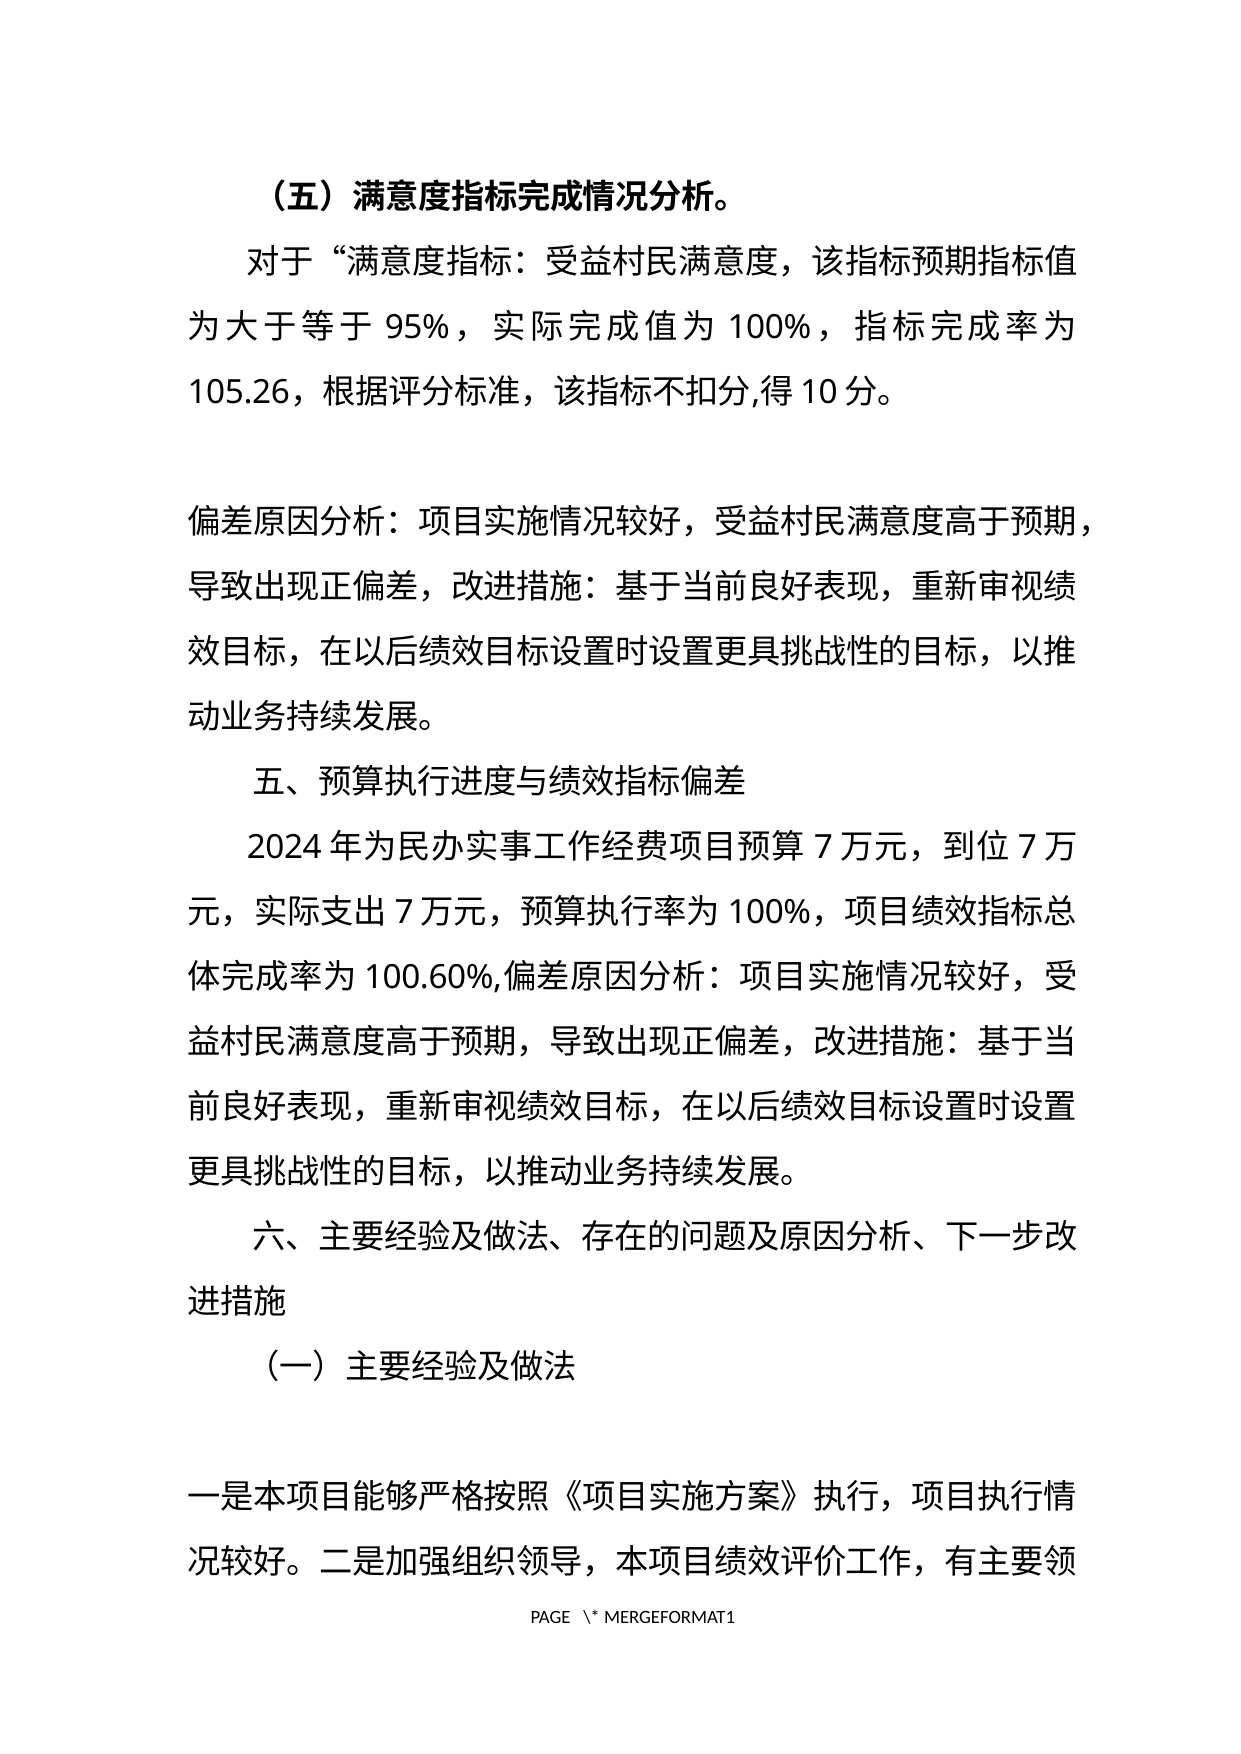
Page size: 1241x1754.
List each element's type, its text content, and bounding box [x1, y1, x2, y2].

text （五）满意度指标完成情况分析。 [187, 162, 1078, 227]
text 对于“满意度指标：受益村民满意度，该指标预期指标值为大于等于95%，实际完成值为100%，指标完成率为105.26，根据评分标准，该指标不扣分,得10分。 偏差原因分析：项目实施情况较好，受益村民满意度高于预期，导致出现正偏差，改进措施：基于当前良好表现，重新审视绩效目标，在以后绩效目标设置时设置更具挑战性的目标，以推动业务持续发展。 [187, 227, 1078, 747]
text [187, 1332, 1078, 1592]
text 五、预算执行进度与绩效指标偏差 [187, 747, 1078, 812]
text 六、主要经验及做法、存在的问题及原因分析、下一步改进措施 [187, 1202, 1078, 1332]
text 2024年为民办实事工作经费项目预算7万元，到位7万元，实际支出7万元，预算执行率为100%，项目绩效指标总体完成率为100.60%,偏差原因分析：项目实施情况较好，受益村民满意度高于预期，导致出现正偏差，改进措施：基于当前良好表现，重新审视绩效目标，在以后绩效目标设置时设置更具挑战性的目标，以推动业务持续发展。 [187, 812, 1078, 1202]
